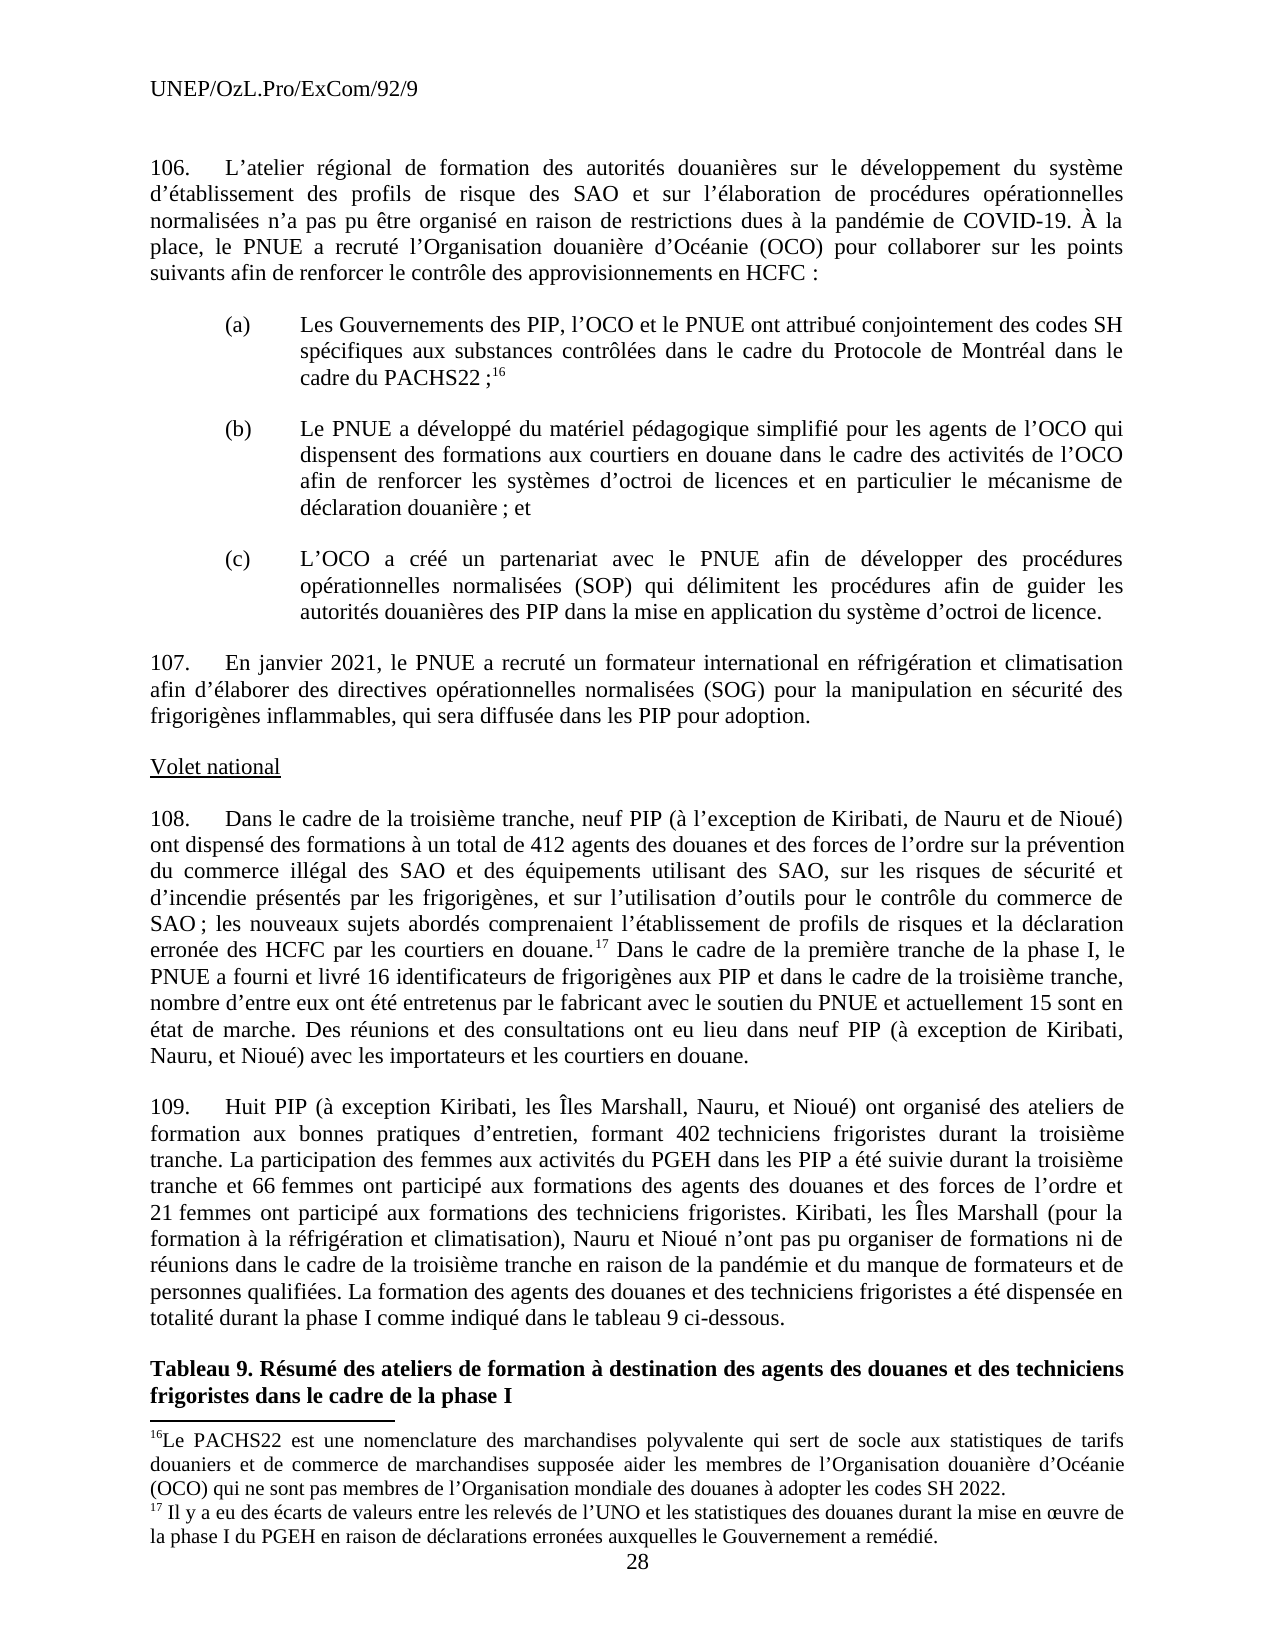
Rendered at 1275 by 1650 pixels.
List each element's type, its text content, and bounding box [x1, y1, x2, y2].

subtitle Les Gouvernements des PIP, l’OCO et le PNUE ont attribué conjointement des codes SH spécifiques aux substances contrôlées dans le cadre du Protocole de Montréal dans le cadre du PACHS22 ; [225, 311, 1125, 390]
subtitle Huit PIP (à exception Kiribati, les Îles Marshall, Nauru, et Nioué) ont organisé des ateliers de formation aux bonnes pratiques d’entretien, formant 402 techniciens frigoristes durant la troisième tranche. La participation des femmes aux activités du PGEH dans les PIP a été suivie durant la troisième tranche et 66 femmes ont participé aux formations des agents des douanes et des forces de l’ordre et 21 femmes ont participé aux formations des techniciens frigoristes. Kiribati, les Îles Marshall (pour la formation à la réfrigération et climatisation), Nauru et Nioué n’ont pas pu organiser de formations ni de réunions dans le cadre de la troisième tranche en raison de la pandémie et du manque de formateurs et de personnes qualifiées. La formation des agents des douanes et des techniciens frigoristes a été dispensée en totalité durant la phase I comme indiqué dans le tableau 9 ci-dessous. [150, 1093, 1125, 1331]
subtitle L’atelier régional de formation des autorités douanières sur le développement du système d’établissement des profils de risque des SAO et sur l’élaboration de procédures opérationnelles normalisées n’a pas pu être organisé en raison de restrictions dues à la pandémie de COVID-19. À la place, le PNUE a recruté l’Organisation douanière d’Océanie (OCO) pour collaborer sur les points suivants afin de renforcer le contrôle des approvisionnements en HCFC : [150, 154, 1125, 286]
subtitle Dans le cadre de la troisième tranche, neuf PIP (à l’exception de Kiribati, de Nauru et de Nioué) ont dispensé des formations à un total de 412 agents des douanes et des forces de l’ordre sur la prévention du commerce illégal des SAO et des équipements utilisant des SAO, sur les risques de sécurité et d’incendie présentés par les frigorigènes, et sur l’utilisation d’outils pour le contrôle du commerce de SAO ; les nouveaux sujets abordés comprenaient l’établissement de profils de risques et la déclaration erronée des HCFC par les courtiers en douane. Dans le cadre de la première tranche de la phase I, le PNUE a fourni et livré 16 identificateurs de frigorigènes aux PIP et dans le cadre de la troisième tranche, nombre d’entre eux ont été entretenus par le fabricant avec le soutien du PNUE et actuellement 15 sont en état de marche. Des réunions et des consultations ont eu lieu dans neuf PIP (à exception de Kiribati, Nauru, et Nioué) avec les importateurs et les courtiers en douane. [150, 805, 1125, 1068]
text Volet national [150, 753, 1125, 780]
subtitle Le PNUE a développé du matériel pédagogique simplifié pour les agents de l’OCO qui dispensent des formations aux courtiers en douane dans le cadre des activités de l’OCO afin de renforcer les systèmes d’octroi de licences et en particulier le mécanisme de déclaration douanière ; et [225, 415, 1125, 520]
subtitle En janvier 2021, le PNUE a recruté un formateur international en réfrigération et climatisation afin d’élaborer des directives opérationnelles normalisées (SOG) pour la manipulation en sécurité des frigorigènes inflammables, qui sera diffusée dans les PIP pour adoption. [150, 649, 1125, 728]
text Tableau 9. Résumé des ateliers de formation à destination des agents des douanes et des techniciens frigoristes dans le cadre de la phase I [150, 1356, 1125, 1408]
subtitle L’OCO a créé un partenariat avec le PNUE afin de développer des procédures opérationnelles normalisées (SOP) qui délimitent les procédures afin de guider les autorités douanières des PIP dans la mise en application du système d’octroi de licence. [225, 545, 1125, 624]
